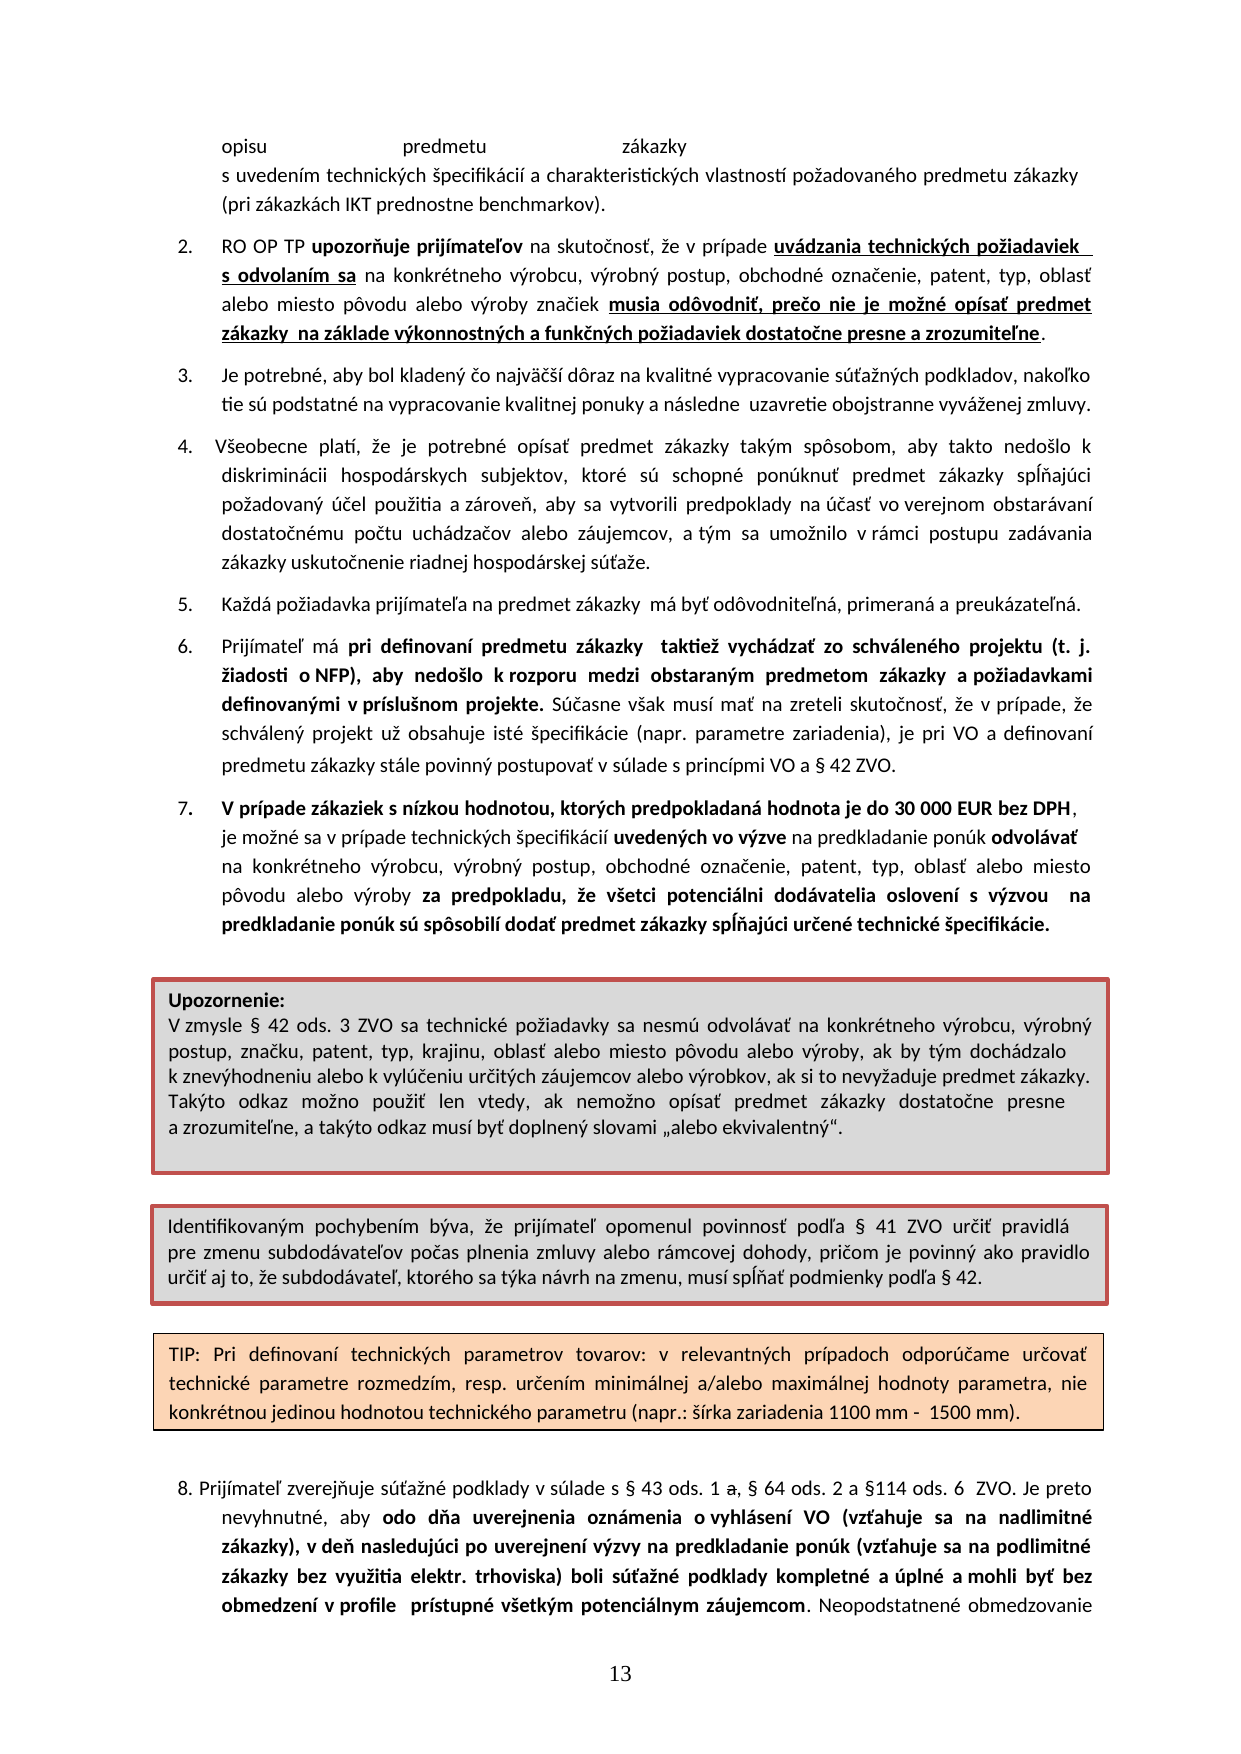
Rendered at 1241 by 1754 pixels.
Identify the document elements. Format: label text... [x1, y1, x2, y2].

list RO OP TP upozorňuje prijímateľov na skutočnosť, že v prípade uvádzania technických požiadaviek s odvolaním sa na konkrétneho výrobcu, výrobný postup, obchodné označenie, patent, typ, oblasť alebo miesto pôvodu alebo výroby značiek musia odôvodniť, prečo nie je možné opísať predmet zákazky na základe výkonnostných a funkčných požiadaviek dostatočne presne a zrozumiteľne. [177, 233, 1093, 346]
list Je potrebné, aby bol kladený čo najväčší dôraz na kvalitné vypracovanie súťažných podkladov, nakoľko tie sú podstatné na vypracovanie kvalitnej ponuky a následne uzavretie obojstranne vyváženej zmluvy. [177, 362, 1093, 417]
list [177, 133, 1093, 217]
text 7. V prípade zákaziek s nízkou hodnotou, ktorých predpokladaná hodnota je do 30 000 EUR bez DPH, je možné sa v prípade technických špecifikácií uvedených vo výzve na predkladanie ponúk odvolávať na konkrétneho výrobcu, výrobný postup, obchodné označenie, patent, typ, oblasť alebo miesto pôvodu alebo výroby za predpokladu, že všetci potenciálni dodávatelia oslovení s výzvou na predkladanie ponúk sú spôsobilí dodať predmet zákazky spĺňajúci určené technické špecifikácie. [177, 795, 1093, 937]
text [177, 1475, 1093, 1617]
text 5. Každá požiadavka prijímateľa na predmet zákazky má byť odôvodniteľná, primeraná a preukázateľná. [177, 591, 1093, 617]
text 6. Prijímateľ má pri definovaní predmetu zákazky taktiež vychádzať zo schváleného projektu (t. j. žiadosti o NFP), aby nedošlo k rozporu medzi obstaraným predmetom zákazky a požiadavkami definovanými v príslušnom projekte. Súčasne však musí mať na zreteli skutočnosť, že v prípade, že schválený projekt už obsahuje isté špecifikácie (napr. parametre zariadenia), je pri VO a definovaní predmetu zákazky stále povinný postupovať v súlade s princípmi VO a § 42 ZVO. [177, 633, 1093, 778]
text 4. Všeobecne platí, že je potrebné opísať predmet zákazky takým spôsobom, aby takto nedošlo k diskriminácii hospodárskych subjektov, ktoré sú schopné ponúknuť predmet zákazky spĺňajúci požadovaný účel použitia a zároveň, aby sa vytvorili predpoklady na účasť vo verejnom obstarávaní dostatočnému počtu uchádzačov alebo záujemcov, a tým sa umožnilo v rámci postupu zadávania zákazky uskutočnenie riadnej hospodárskej súťaže. [177, 433, 1093, 575]
